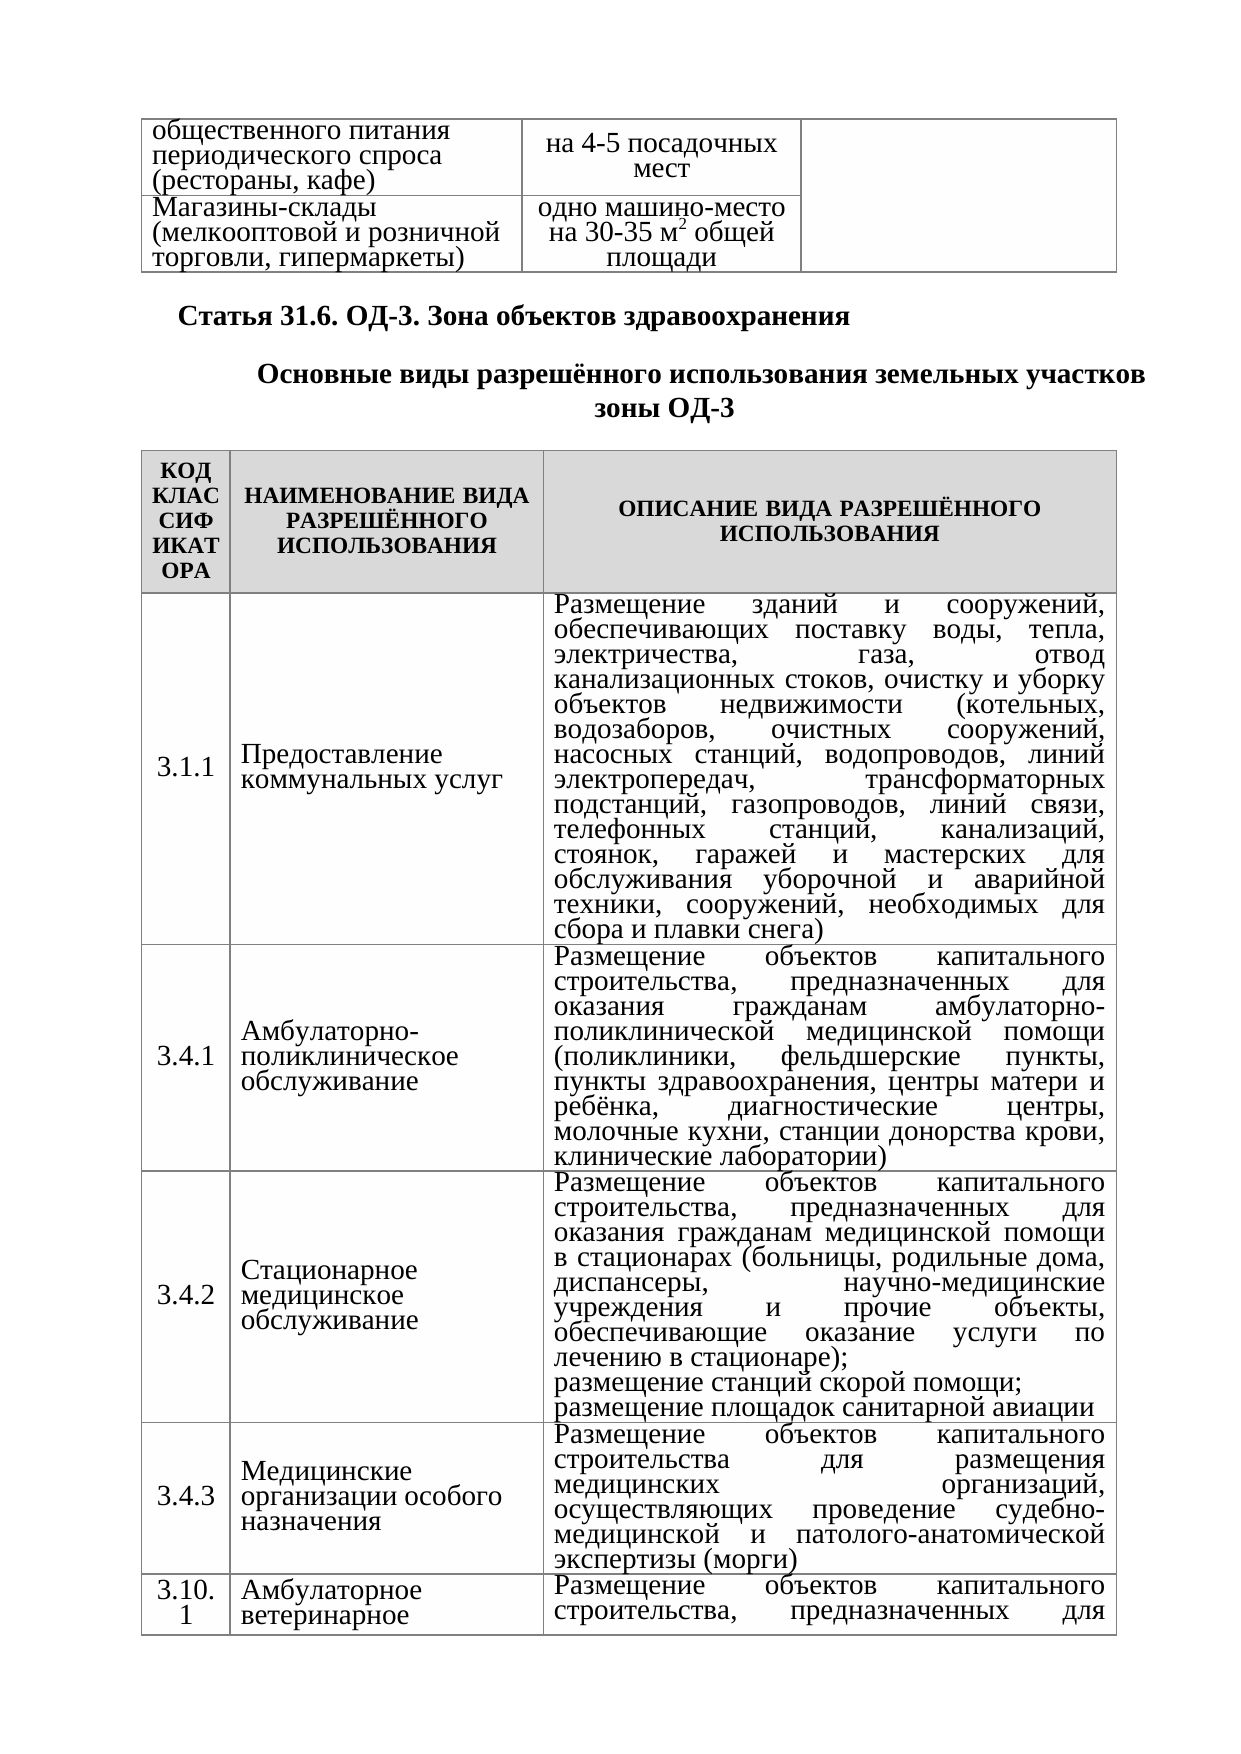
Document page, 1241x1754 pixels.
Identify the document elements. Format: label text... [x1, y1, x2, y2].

table_cell 3.4.2 [142, 1172, 229, 1422]
table_cell Размещение объектов капитального строительства, предназначенных для оказания гражданам медицинской помощи в стационарах (больницы, родильные дома, диспансеры, научно-медицинские учреждения и прочие объекты, обеспечивающие оказание услуги по лечению в стационаре); размещение станций скорой помощи; размещение площадок санитарной авиации [544, 1172, 1116, 1422]
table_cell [544, 1575, 1116, 1634]
table_cell Амбулаторно-поликлиническое обслуживание [231, 945, 543, 1170]
table_cell Медицинские организации особого назначения [231, 1423, 543, 1573]
table_cell Размещение объектов капитального строительства, предназначенных для оказания гражданам амбулаторно-поликлинической медицинской помощи (поликлиники, фельдшерские пункты, пункты здравоохранения, центры матери и ребёнка, диагностические центры, молочные кухни, станции донорства крови, клинические лаборатории) [544, 945, 1116, 1170]
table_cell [142, 120, 521, 195]
text Основные виды разрешённого использования земельных участков зоны ОД-3 [177, 356, 1152, 423]
table_cell 3.1.1 [142, 594, 229, 943]
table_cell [231, 1575, 543, 1634]
table_header код классификатора [142, 451, 229, 592]
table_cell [523, 120, 800, 195]
table_cell Размещение объектов капитального строительства для размещения медицинских организаций, осуществляющих проведение судебно-медицинской и патолого-анатомической экспертизы (морги) [544, 1423, 1116, 1573]
text Статья 31.6. ОД-3. Зона объектов здравоохранения [177, 298, 1152, 331]
table_cell 3.4.1 [142, 945, 229, 1170]
table_cell Стационарное медицинское обслуживание [231, 1172, 543, 1422]
table_cell Предоставление коммунальных услуг [231, 594, 543, 943]
table_cell Размещение зданий и сооружений, обеспечивающих поставку воды, тепла, электричества, газа, отвод канализационных стоков, очистку и уборку объектов недвижимости (котельных, водозаборов, очистных сооружений, насосных станций, водопроводов, линий электропередач, трансформаторных подстанций, газопроводов, линий связи, телефонных станций, канализаций, стоянок, гаражей и мастерских для обслуживания уборочной и аварийной техники, сооружений, необходимых для сбора и плавки снега) [544, 594, 1116, 943]
table_header наименование вида разрешённого использования [231, 451, 543, 592]
table_cell Магазины-склады (мелкооптовой и розничной торговли, гипермаркеты) [142, 196, 521, 271]
table_cell 3.10.1 [142, 1575, 229, 1634]
table_cell [802, 120, 1116, 271]
table_cell одно машино-место на 30-35 м2 общей площади [523, 196, 800, 271]
table_cell 3.4.3 [142, 1423, 229, 1573]
table_header описание вида разрешённого использования [544, 451, 1116, 592]
